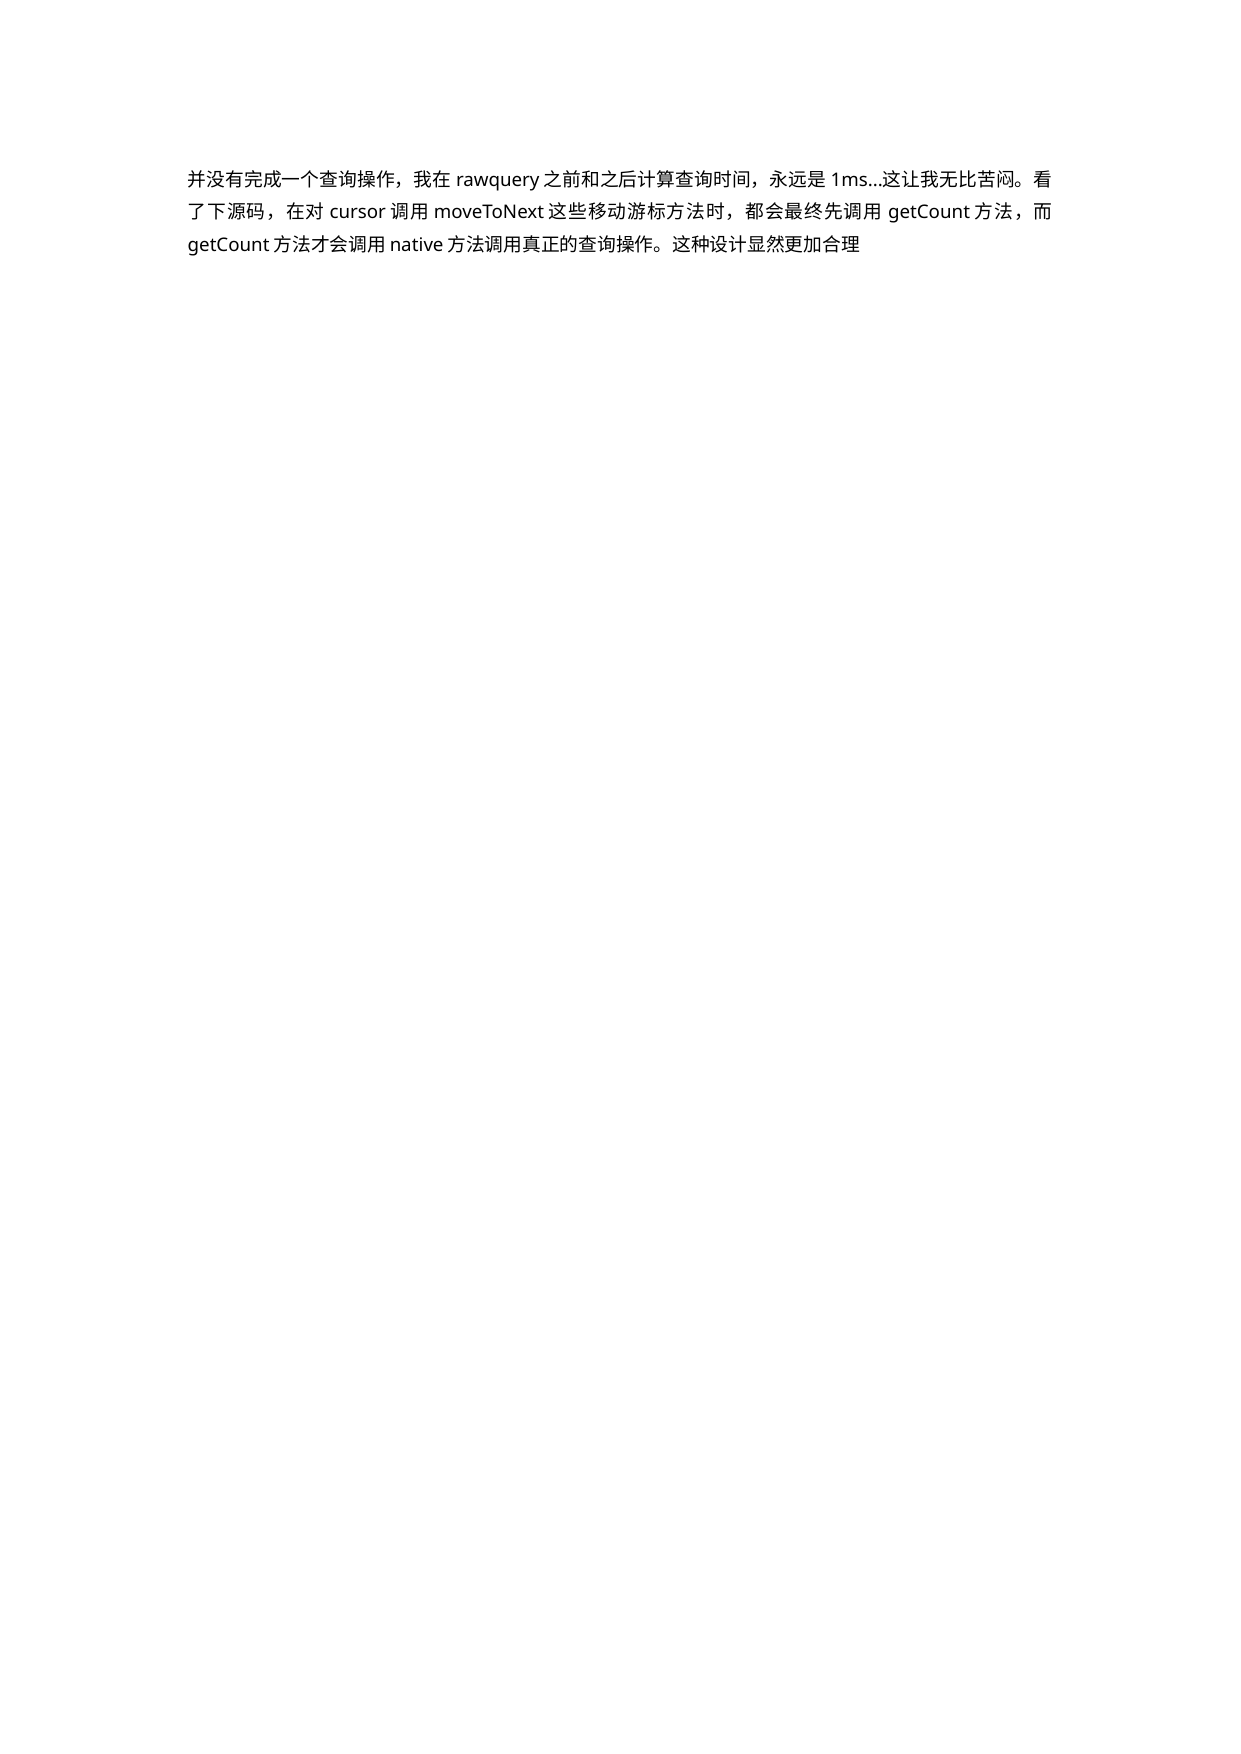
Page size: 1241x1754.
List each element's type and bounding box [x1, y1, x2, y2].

text [187, 162, 1053, 259]
